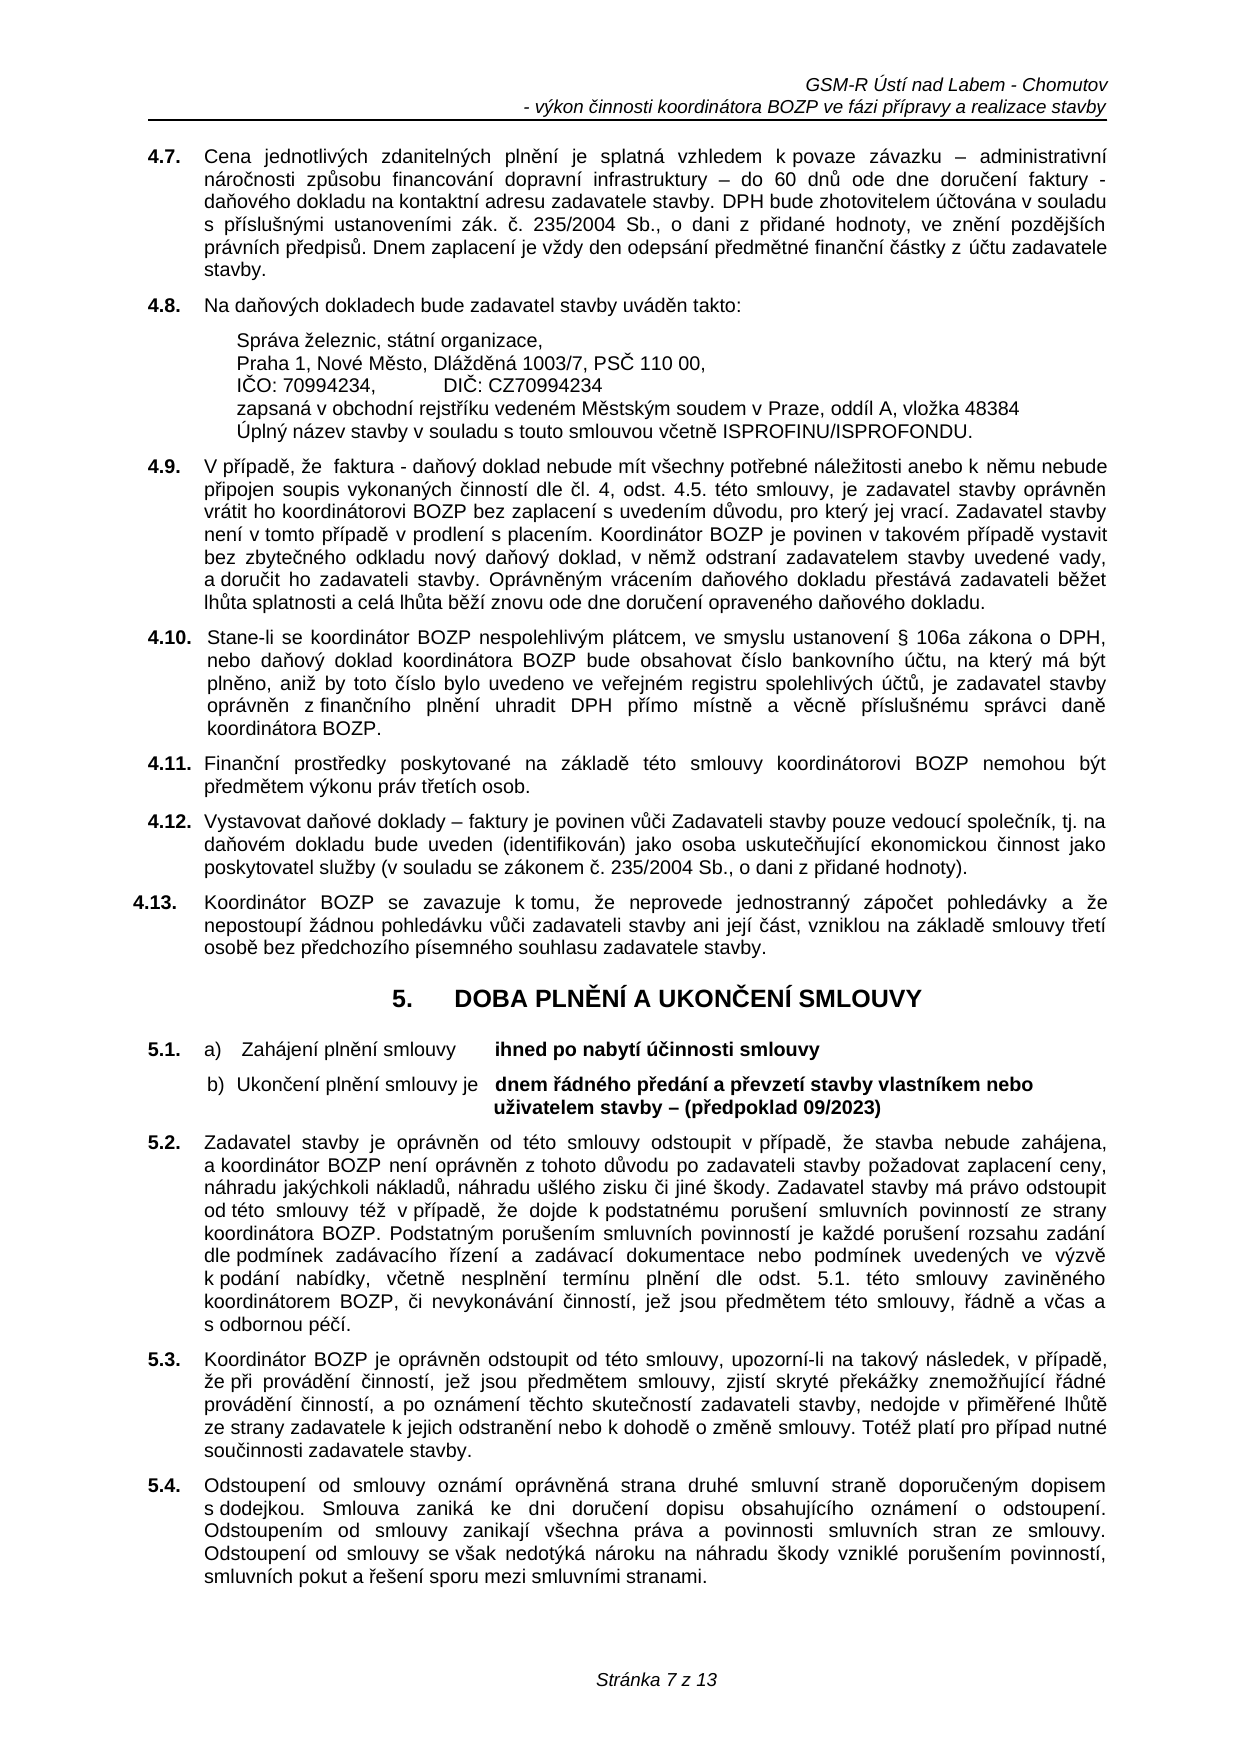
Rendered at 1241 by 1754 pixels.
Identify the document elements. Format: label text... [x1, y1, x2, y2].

list Koordinátor BOZP je oprávněn odstoupit od této smlouvy, upozorní-li na takový následek, v případě, že při provádění činností, jež jsou předmětem smlouvy, zjistí skryté překážky znemožňující řádné provádění činností, a po oznámení těchto skutečností zadavateli stavby, nedojde v přiměřené lhůtě ze strany zadavatele k jejich odstranění nebo k dohodě o změně smlouvy. Totéž platí pro případ nutné součinnosti zadavatele stavby. [148, 1348, 1107, 1461]
text 5.4. Odstoupení od smlouvy oznámí oprávněná strana druhé smluvní straně doporučeným dopisem s dodejkou. Smlouva zaniká ke dni doručení dopisu obsahujícího oznámení o odstoupení. Odstoupením od smlouvy zanikají všechna práva a povinnosti smluvních stran ze smlouvy. Odstoupení od smlouvy se však nedotýká nároku na náhradu škody vzniklé porušením povinností, smluvních pokut a řešení sporu mezi smluvními stranami. [148, 1474, 1107, 1587]
text 4.9. V případě, že faktura - daňový doklad nebude mít všechny potřebné náležitosti anebo k němu nebude připojen soupis vykonaných činností dle čl. 4, odst. 4.5. této smlouvy, je zadavatel stavby oprávněn vrátit ho koordinátorovi BOZP bez zaplacení s uvedením důvodu, pro který jej vrací. Zadavatel stavby není v tomto případě v prodlení s placením. Koordinátor BOZP je povinen v takovém případě vystavit bez zbytečného odkladu nový daňový doklad, v němž odstraní zadavatelem stavby uvedené vady, a doručit ho zadavateli stavby. Oprávněným vrácením daňového dokladu přestává zadavateli běžet lhůta splatnosti a celá lhůta běží znovu ode dne doručení opraveného daňového dokladu. [148, 455, 1107, 614]
list 4.10. Stane-li se koordinátor BOZP nespolehlivým plátcem, ve smyslu ustanovení § 106a zákona o DPH, nebo daňový doklad koordinátora BOZP bude obsahovat číslo bankovního účtu, na který má být plněno, aniž by toto číslo bylo uvedeno ve veřejném registru spolehlivých účtů, je zadavatel stavby oprávněn z finančního plnění uhradit DPH přímo místně a věcně příslušnému správci daně koordinátora BOZP. [148, 626, 1107, 740]
subtitle 5. DOBA PLNĚNÍ a ukončení smlouvy [148, 984, 1167, 1013]
text 4.11. Finanční prostředky poskytované na základě této smlouvy koordinátorovi BOZP nemohou být předmětem výkonu práv třetích osob. [148, 752, 1107, 798]
list a) Zahájení plnění smlouvy ihned po nabytí účinnosti smlouvy [148, 1038, 1107, 1060]
text Praha 1, Nové Město, Dlážděná 1003/7, PSČ 110 00, [236, 351, 1107, 374]
text 4.7. Cena jednotlivých zdanitelných plnění je splatná vzhledem k povaze závazku – administrativní náročnosti způsobu financování dopravní infrastruktury – do 60 dnů ode dne doručení faktury - daňového dokladu na kontaktní adresu zadavatele stavby. DPH bude zhotovitelem účtována v souladu s příslušnými ustanoveními zák. č. 235/2004 Sb., o dani z přidané hodnoty, ve znění pozdějších právních předpisů. Dnem zaplacení je vždy den odepsání předmětné finanční částky z účtu zadavatele stavby. [148, 145, 1107, 281]
text uživatelem stavby – (předpoklad 09/2023) [279, 1096, 1107, 1118]
text 4.8. Na daňových dokladech bude zadavatel stavby uváděn takto: [148, 293, 1107, 316]
text Úplný název stavby v souladu s touto smlouvou včetně ISPROFINU/ISPROFONDU. [236, 419, 1107, 442]
text 4.13. Koordinátor BOZP se zavazuje k tomu, že neprovede jednostranný zápočet pohledávky a že nepostoupí žádnou pohledávku vůči zadavateli stavby ani její část, vzniklou na základě smlouvy třetí osobě bez předchozího písemného souhlasu zadavatele stavby. [133, 891, 1107, 959]
text 4.12. Vystavovat daňové doklady – faktury je povinen vůči Zadavateli stavby pouze vedoucí společník, tj. na daňovém dokladu bude uveden (identifikován) jako osoba uskutečňující ekonomickou činnost jako poskytovatel služby (v souladu se zákonem č. 235/2004 Sb., o dani z přidané hodnoty). [148, 810, 1107, 878]
list Ukončení plnění smlouvy je dnem řádného předání a převzetí stavby vlastníkem nebo [207, 1073, 1107, 1096]
text Správa železnic, státní organizace, [236, 329, 1107, 351]
list Zadavatel stavby je oprávněn od této smlouvy odstoupit v případě, že stavba nebude zahájena, a koordinátor BOZP není oprávněn z tohoto důvodu po zadavateli stavby požadovat zaplacení ceny, náhradu jakýchkoli nákladů, náhradu ušlého zisku či jiné škody. Zadavatel stavby má právo odstoupit od této smlouvy též v případě, že dojde k podstatnému porušení smluvních povinností ze strany koordinátora BOZP. Podstatným porušením smluvních povinností je každé porušení rozsahu zadání dle podmínek zadávacího řízení a zadávací dokumentace nebo podmínek uvedených ve výzvě k podání nabídky, včetně nesplnění termínu plnění dle odst. 5.1. této smlouvy zaviněného koordinátorem BOZP, či nevykonávání činností, jež jsou předmětem této smlouvy, řádně a včas a s odbornou péčí. [148, 1131, 1107, 1335]
text zapsaná v obchodní rejstříku vedeném Městským soudem v Praze, oddíl A, vložka 48384 [236, 397, 1107, 419]
text IČO: 70994234, DIČ: CZ70994234 [236, 374, 1107, 397]
